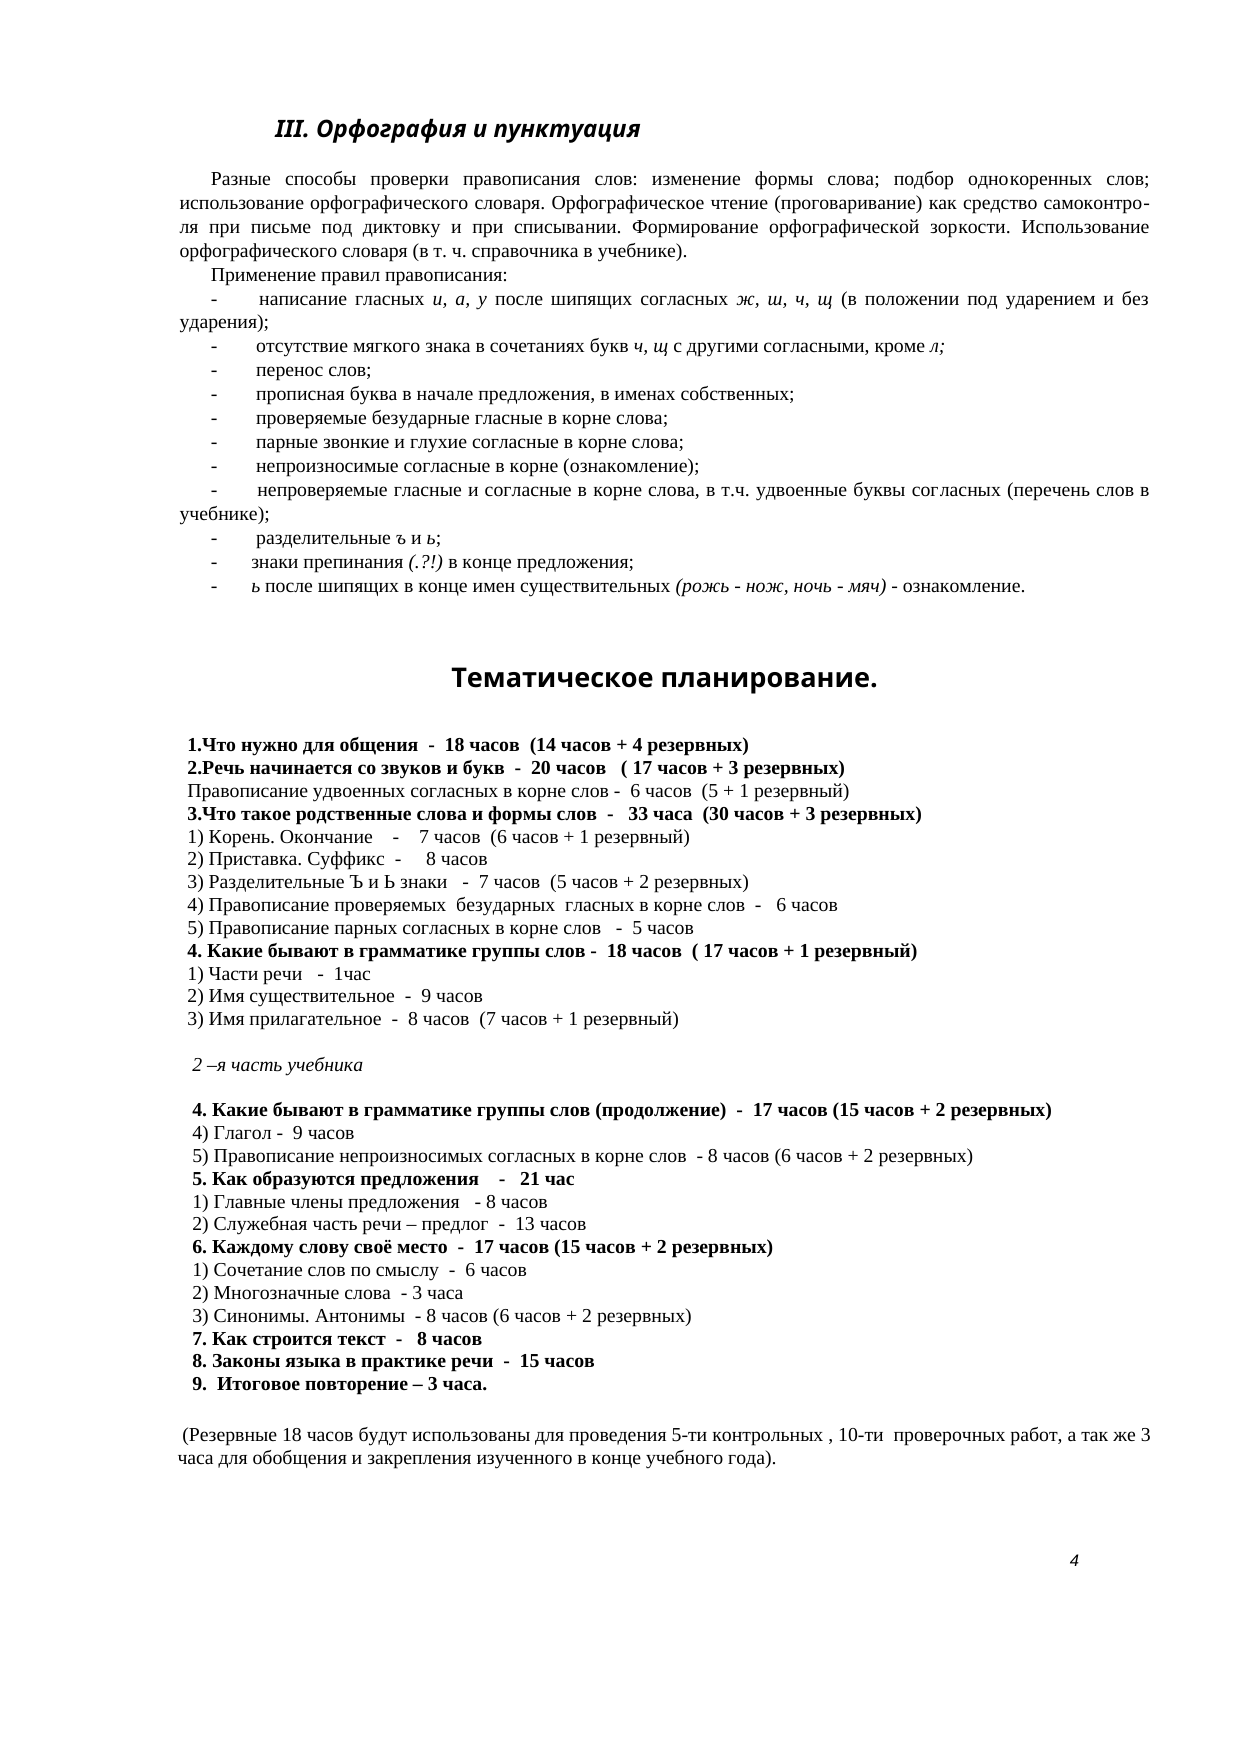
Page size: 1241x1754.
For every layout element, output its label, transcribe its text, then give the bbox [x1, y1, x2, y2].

text 2) Служебная часть речи – предлог - 13 часов [177, 1212, 1152, 1235]
text (Резервные 18 часов будут использованы для проведения 5-ти контрольных , 10-ти проверочных работ, а так же 3 часа для обобщения и закрепления изученного в конце учебного года). [177, 1423, 1152, 1469]
list ь после шипящих в конце имен существительных (рожь - нож, ночь - мяч) - ознакомление. [179, 573, 1149, 597]
text 4) Глагол - 9 часов [177, 1121, 1152, 1144]
list перенос слов; [179, 358, 1152, 382]
text 1.Что нужно для общения - 18 часов (14 часов + 4 резервных) [177, 733, 1152, 756]
text 2) Приставка. Суффикс - 8 часов [177, 847, 1152, 870]
text 5. Как образуются предложения - 21 час [177, 1167, 1152, 1189]
text 2 –я часть учебника [177, 1053, 1152, 1076]
text 2) Многозначные слова - 3 часа [177, 1281, 1152, 1304]
text 4. Какие бывают в грамматике группы слов (продолжение) - 17 часов (15 часов + 2 резервных) [177, 1098, 1152, 1121]
text 4) Правописание проверяемых безударных гласных в корне слов - 6 часов [177, 893, 1152, 916]
text 6. Каждому слову своё место - 17 часов (15 часов + 2 резервных) [177, 1235, 1152, 1258]
list разделительные ъ и ь; [179, 525, 1152, 549]
text 1) Главные члены предложения - 8 часов [177, 1189, 1152, 1212]
text Применение правил правописания: [179, 262, 1152, 286]
list знаки препинания (.?!) в конце предложения; [179, 549, 1149, 573]
text Тематическое планирование. [177, 658, 1152, 695]
text Разные способы проверки правописания слов: изменение формы слова; подбор однокоренных слов; использование орфографического словаря. Орфографическое чтение (проговаривание) как средство самоконтроля при письме под диктовку и при списывании. Формирование орфографической зоркости. Использование орфографического словаря (в т. ч. справочника в учебнике). [179, 166, 1149, 262]
text 4. Какие бывают в грамматике группы слов - 18 часов ( 17 часов + 1 резервный) [177, 939, 1152, 961]
text 5) Правописание непроизносимых согласных в корне слов - 8 часов (6 часов + 2 резервных) [177, 1144, 1152, 1167]
list проверяемые безударные гласные в корне слова; [179, 406, 1149, 429]
text 8. Законы языка в практике речи - 15 часов [177, 1349, 1152, 1372]
text 2) Имя существительное - 9 часов [177, 984, 1152, 1007]
text 9. Итоговое повторение – 3 часа. [177, 1372, 1152, 1395]
list парные звонкие и глухие согласные в корне слова; [179, 429, 1149, 453]
text 7. Как строится текст - 8 часов [177, 1326, 1152, 1349]
text 5) Правописание парных согласных в корне слов - 5 часов [177, 916, 1152, 939]
text 1) Сочетание слов по смыслу - 6 часов [177, 1258, 1152, 1281]
list непроизносимые согласные в корне (ознакомление); [179, 453, 1149, 477]
text 1) Части речи - 1час [177, 961, 1152, 984]
text 3) Разделительные Ъ и Ь знаки - 7 часов (5 часов + 2 резервных) [177, 870, 1152, 893]
text 3) Имя прилагательное - 8 часов (7 часов + 1 резервный) [177, 1007, 1152, 1030]
text III. Орфография и пунктуация [177, 118, 1152, 142]
list отсутствие мягкого знака в сочетаниях букв ч, щ с другими согласными, кроме л; [179, 334, 1149, 358]
list написание гласных и, а, у после шипящих согласных ж, ш, ч, щ (в положении под ударением и без ударения); [179, 286, 1149, 334]
text 3.Что такое родственные слова и формы слов - 33 часа (30 часов + 3 резервных) [177, 802, 1152, 824]
text 2.Речь начинается со звуков и букв - 20 часов ( 17 часов + 3 резервных) [177, 756, 1152, 779]
list прописная буква в начале предложения, в именах собственных; [179, 382, 1149, 406]
text 1) Корень. Окончание - 7 часов (6 часов + 1 резервный) [177, 824, 1152, 847]
text Правописание удвоенных согласных в корне слов - 6 часов (5 + 1 резервный) [177, 779, 1152, 802]
text 3) Синонимы. Антонимы - 8 часов (6 часов + 2 резервных) [177, 1304, 1152, 1326]
list непроверяемые гласные и согласные в корне слова, в т.ч. удвоенные буквы согласных (перечень слов в учебнике); [179, 477, 1149, 525]
